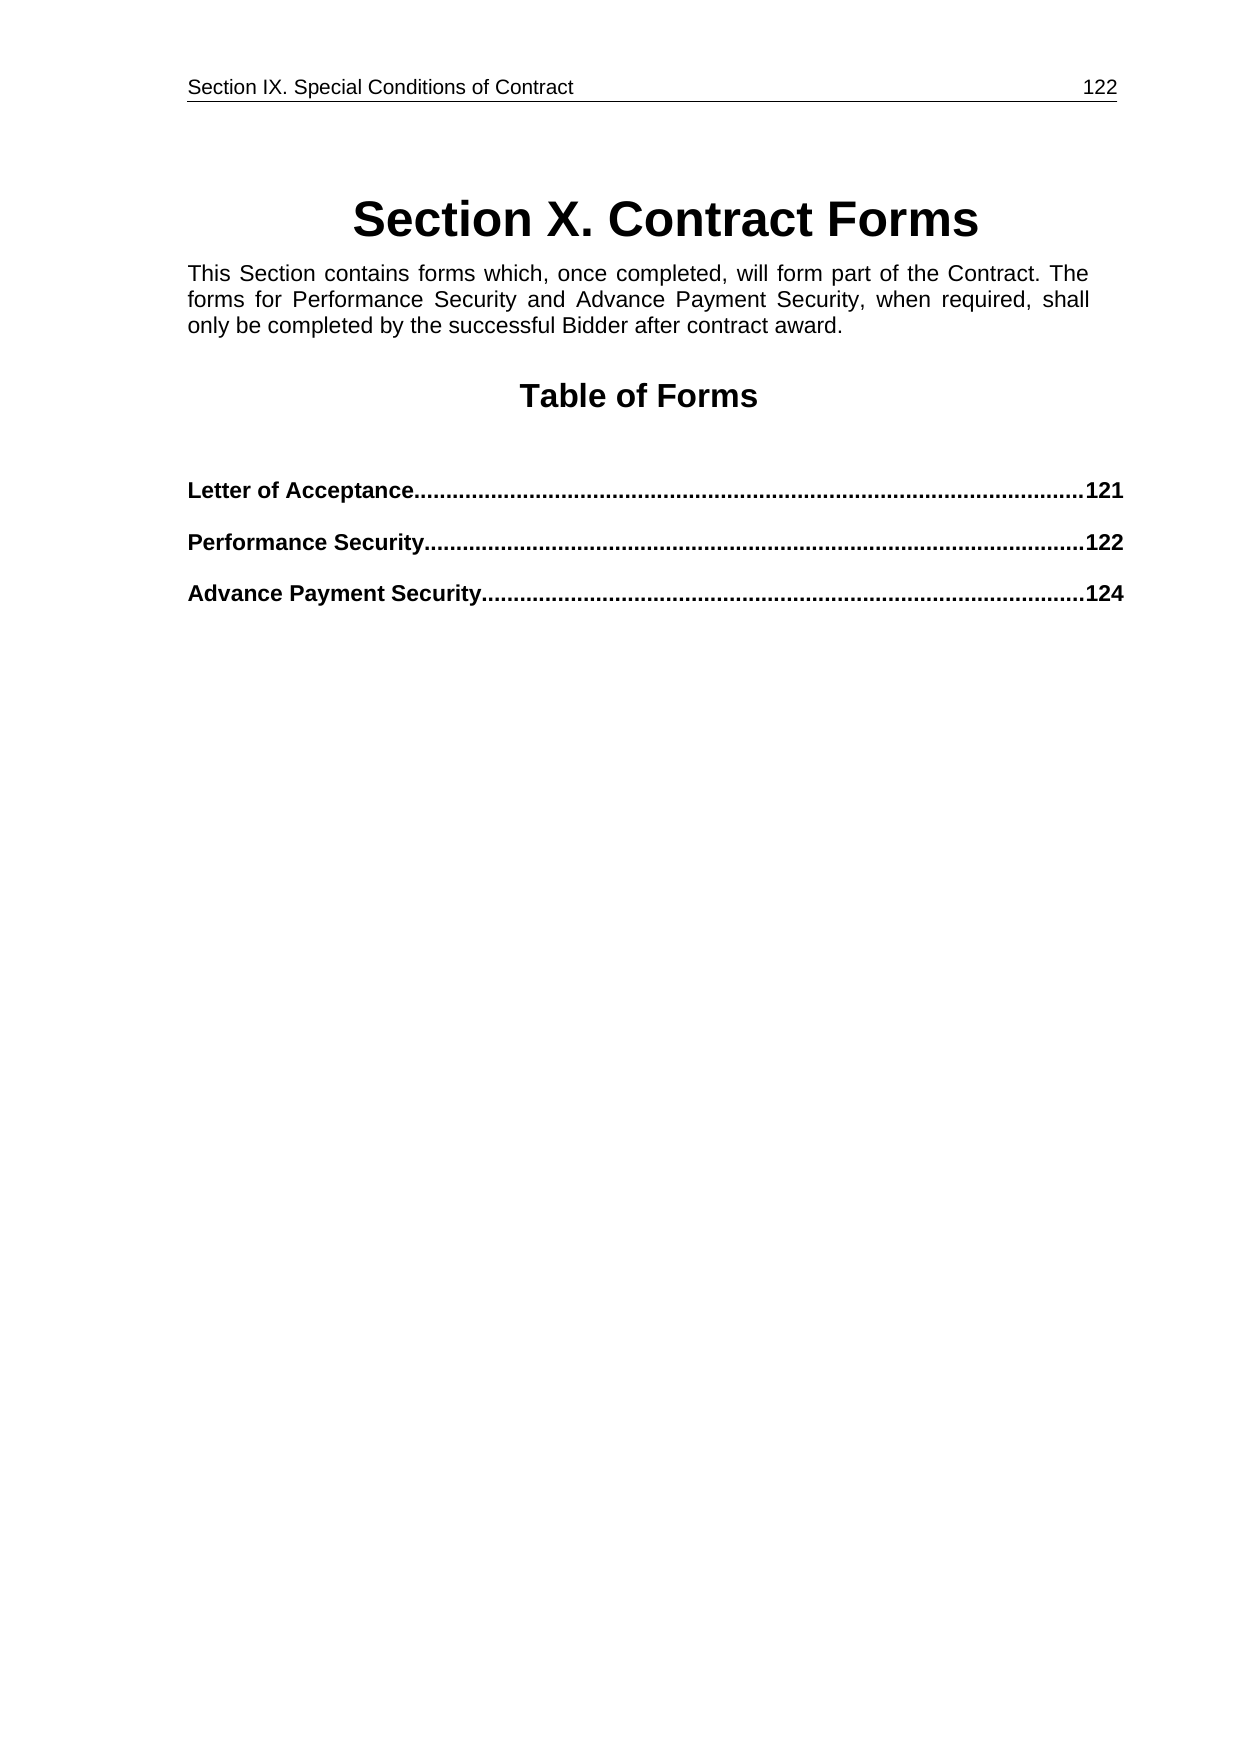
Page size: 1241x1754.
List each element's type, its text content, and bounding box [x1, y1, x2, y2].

table_header Section X. Contract Forms [187, 176, 1145, 260]
text Performance Security 122 [187, 528, 1090, 555]
text Table of Forms [187, 376, 1090, 415]
text Letter of Acceptance 121 [187, 477, 1090, 503]
text Advance Payment Security 124 [187, 580, 1090, 606]
text This Section contains forms which, once completed, will form part of the Contract. The forms for Performance Security and Advance Payment Security, when required, shall only be completed by the successful Bidder after contract award. [187, 260, 1090, 339]
